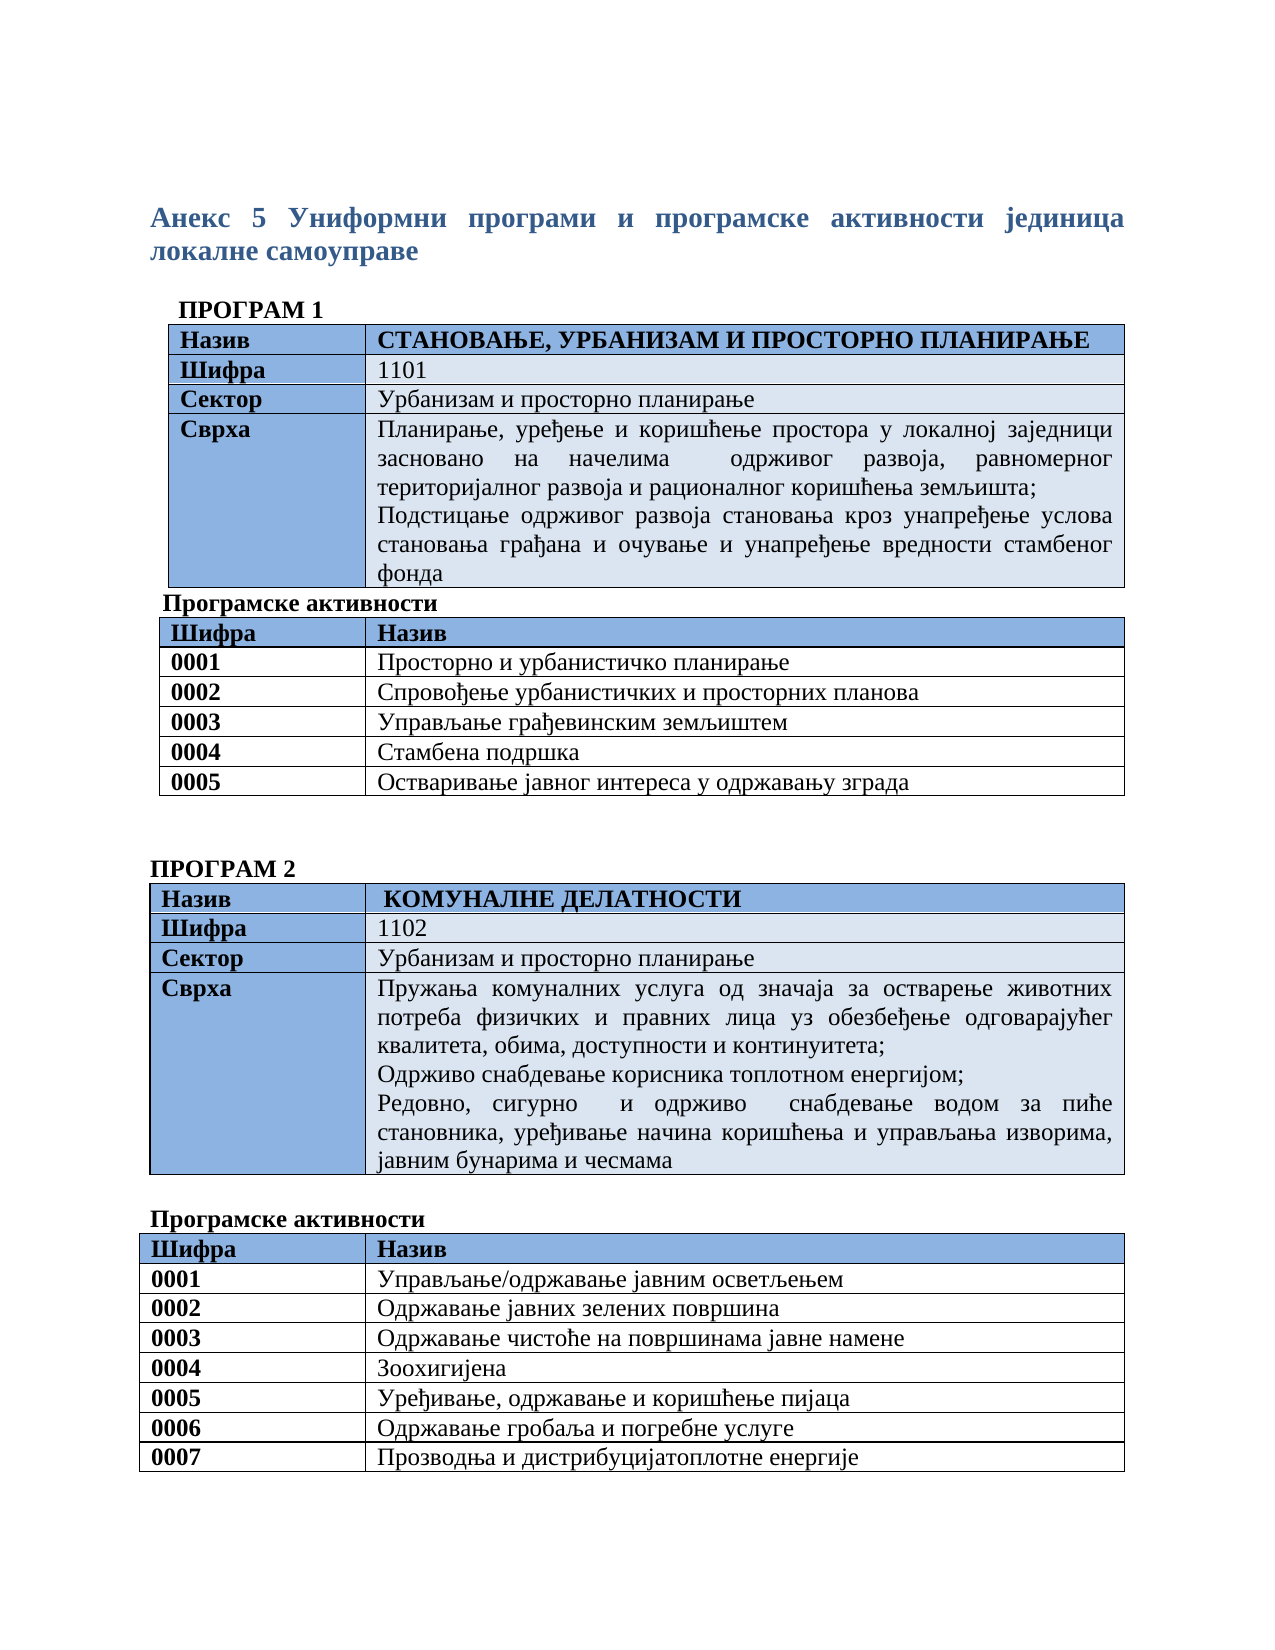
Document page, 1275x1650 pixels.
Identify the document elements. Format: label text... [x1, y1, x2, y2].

text ПРОГРАМ 2 [150, 854, 1125, 883]
table_cell Урбанизам и просторно планирање [366, 385, 1124, 413]
table_header Шифра [140, 1234, 365, 1263]
table_cell Спровођење урбанистичких и просторних планова [366, 677, 1124, 706]
table_cell Сврха [151, 973, 365, 1174]
table_cell 0003 [140, 1323, 365, 1352]
table_cell 0001 [160, 648, 365, 676]
table_cell Сектор [151, 943, 365, 972]
table_cell Одржавање јавних зелених површина [366, 1294, 1124, 1322]
table_header Назив [169, 325, 365, 354]
table_cell Прозводња и дистрибуцијатоплотне енергије [366, 1443, 1124, 1471]
table_cell Управљање грађевинским земљиштем [366, 707, 1124, 736]
text Програмске активности [150, 1204, 1125, 1233]
table_cell Шифра [169, 355, 365, 383]
table_cell 0004 [140, 1353, 365, 1382]
table_cell 1102 [366, 914, 1124, 942]
table_header Шифра [160, 618, 365, 646]
table_cell Уређивање, одржавање и коришћење пијаца [366, 1383, 1124, 1412]
table_cell Остваривање јавног интереса у одржавању зграда [366, 767, 1124, 795]
table_cell Сврха [169, 414, 365, 587]
table_cell Стамбена подршка [366, 737, 1124, 766]
table_cell Урбанизам и просторно планирање [366, 943, 1124, 972]
table_cell 0002 [160, 677, 365, 706]
table_cell 0002 [140, 1294, 365, 1322]
table_cell 1101 [366, 355, 1124, 383]
table_header Назив [366, 1234, 1124, 1263]
table_cell 0005 [160, 767, 365, 795]
text Програмске активности [150, 588, 1125, 617]
table_cell Шифра [151, 914, 365, 942]
table_cell Управљање/одржавање јавним осветљењем [366, 1264, 1124, 1292]
table_cell Сектор [169, 385, 365, 413]
table_cell Пружања комуналних услуга од значаја за остварење животних потреба физичких и правних лица уз обезбеђење одговарајућег квалитета, обима, доступности и континуитета; Одрживо снабдевање корисника топлотном енергијом; Редовно, сигурно и одрживо снабдевање водом за пиће становника, уређивање начина коришћења и управљања изворима, јавним бунарима и чесмама [366, 973, 1124, 1174]
table_cell 0004 [160, 737, 365, 766]
text ПРОГРАМ 1 [150, 295, 1125, 324]
table_cell 0005 [140, 1383, 365, 1412]
subtitle Анекс 5 Униформни програми и програмске активности јединица локалне самоуправе [150, 200, 1125, 267]
table_cell Просторно и урбанистичко планирање [366, 648, 1124, 676]
table_header КОМУНАЛНЕ ДЕЛАТНОСТИ [366, 884, 1124, 912]
table_header Назив [151, 884, 365, 912]
table_cell Одржавање гробаља и погребне услуге [366, 1413, 1124, 1441]
table_header Назив [366, 618, 1124, 646]
table_cell Планирање, уређење и коришћење простора у локалној заједници засновано на начелима одрживог развоја, равномерног територијалног развоја и рационалног коришћења земљишта; Подстицање одрживог развоја становања кроз унапређење услова становања грађана и очување и унапређење вредности стамбеног фонда [366, 414, 1124, 587]
table_cell 0003 [160, 707, 365, 736]
table_cell Одржавање чистоће на површинама јавне намене [366, 1323, 1124, 1352]
table_header СТАНОВАЊЕ, УРБАНИЗАМ И ПРОСТОРНО ПЛАНИРАЊЕ [366, 325, 1124, 354]
table_cell 0001 [140, 1264, 365, 1292]
table_cell 0007 [140, 1443, 365, 1471]
table_cell Зоохигијена [366, 1353, 1124, 1382]
table_cell 0006 [140, 1413, 365, 1441]
